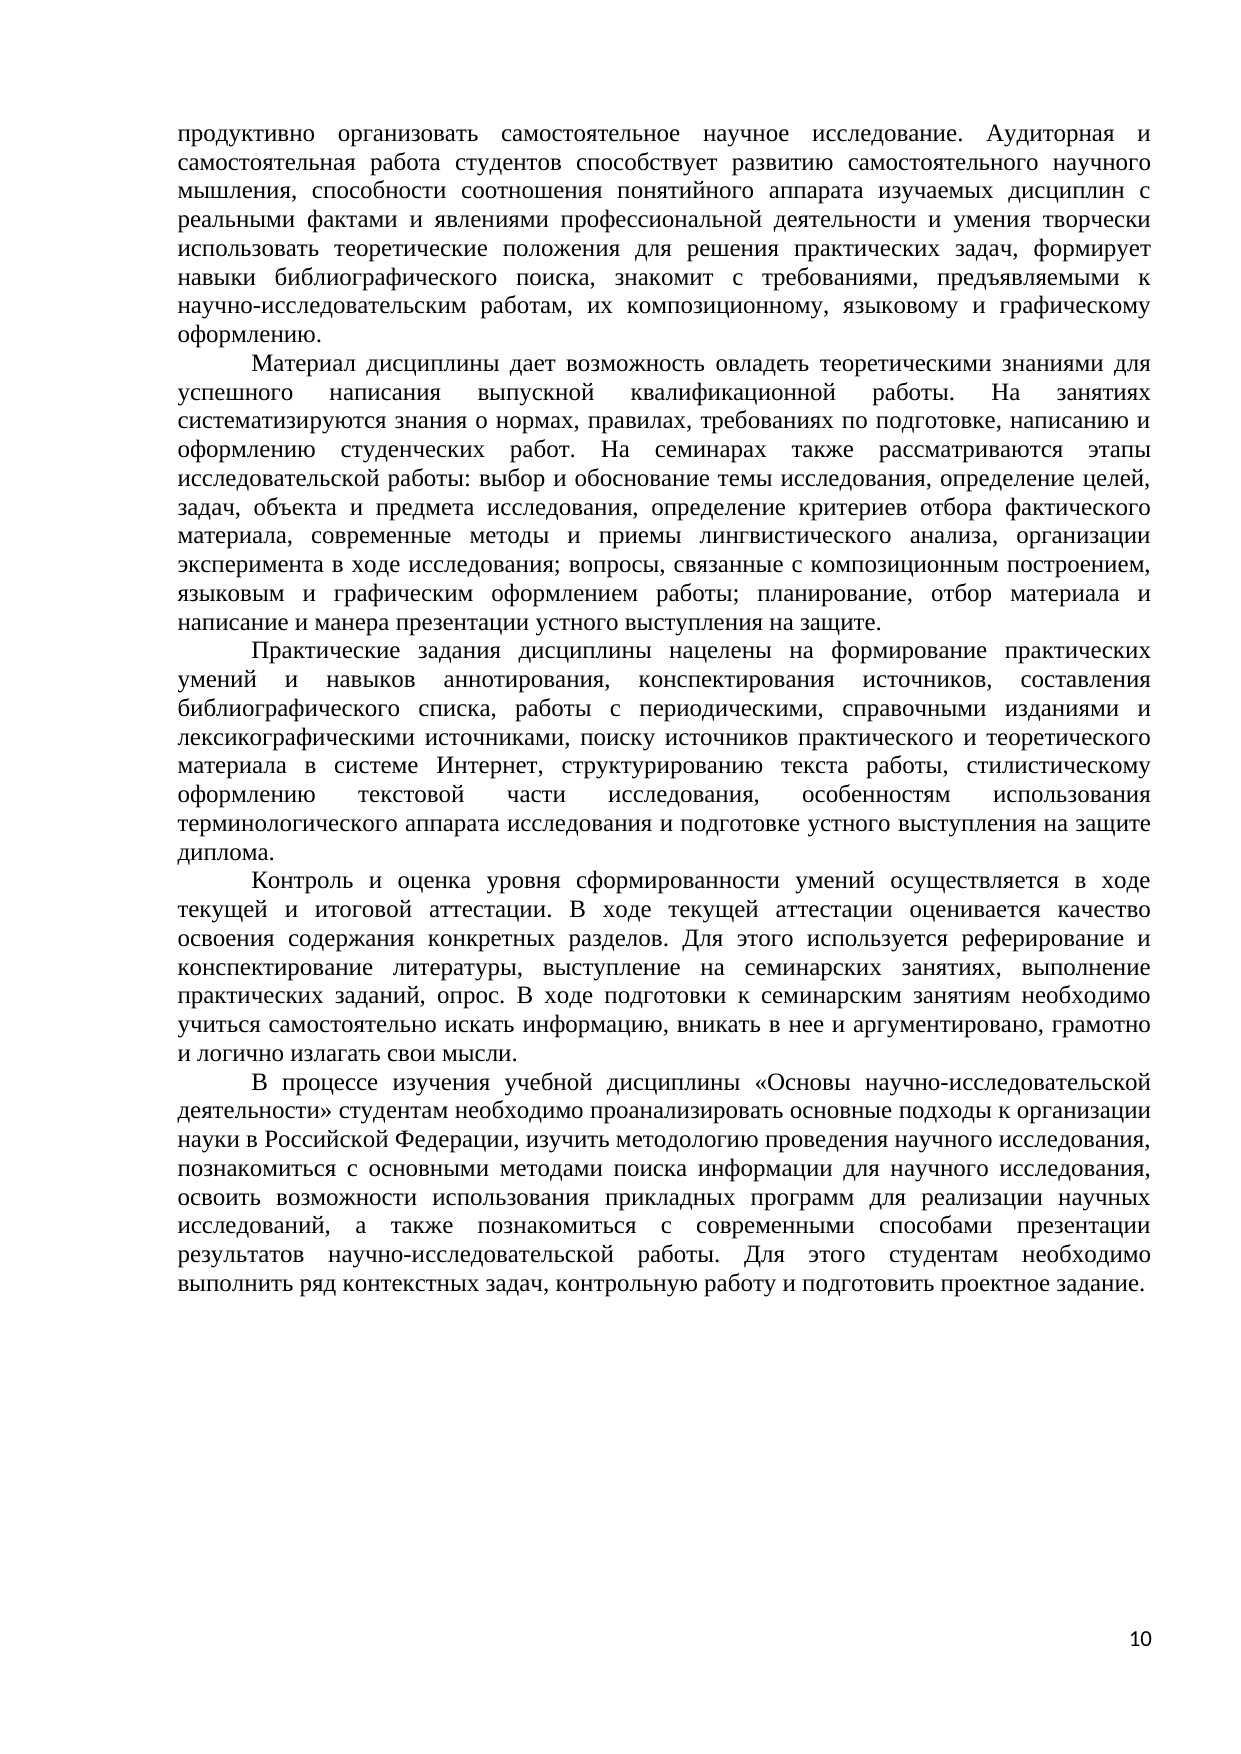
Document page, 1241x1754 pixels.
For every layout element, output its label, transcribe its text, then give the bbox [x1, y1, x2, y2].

text Контроль и оценка уровня сформированности умений осуществляется в ходе текущей и итоговой аттестации. В ходе текущей аттестации оценивается качество освоения содержания конкретных разделов. Для этого используется реферирование и конспектирование литературы, выступление на семинарских занятиях, выполнение практических заданий, опрос. В ходе подготовки к семинарским занятиям необходимо учиться самостоятельно искать информацию, вникать в нее и аргументировано, грамотно и логично излагать свои мысли. [177, 866, 1152, 1067]
text В процессе изучения учебной дисциплины «Основы научно-исследовательской деятельности» студентам необходимо проанализировать основные подходы к организации науки в Российской Федерации, изучить методологию проведения научного исследования, познакомиться с основными методами поиска информации для научного исследования, освоить возможности использования прикладных программ для реализации научных исследований, а также познакомиться с современными способами презентации результатов научно-исследовательской работы. Для этого студентам необходимо выполнить ряд контекстных задач, контрольную работу и подготовить проектное задание. [177, 1067, 1152, 1297]
text Практические задания дисциплины нацелены на формирование практических умений и навыков аннотирования, конспектирования источников, составления библиографического списка, работы с периодическими, справочными изданиями и лексикографическими источниками, поиску источников практического и теоретического материала в системе Интернет, структурированию текста работы, стилистическому оформлению текстовой части исследования, особенностям использования терминологического аппарата исследования и подготовке устного выступления на защите диплома. [177, 636, 1152, 866]
text Материал дисциплины дает возможность овладеть теоретическими знаниями для успешного написания выпускной квалификационной работы. На занятиях систематизируются знания о нормах, правилах, требованиях по подготовке, написанию и оформлению студенческих работ. На семинарах также рассматриваются этапы исследовательской работы: выбор и обоснование темы исследования, определение целей, задач, объекта и предмета исследования, определение критериев отбора фактического материала, современные методы и приемы лингвистического анализа, организации эксперимента в ходе исследования; вопросы, связанные с композиционным построением, языковым и графическим оформлением работы; планирование, отбор материала и написание и манера презентации устного выступления на защите. [177, 348, 1152, 636]
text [177, 118, 1152, 348]
